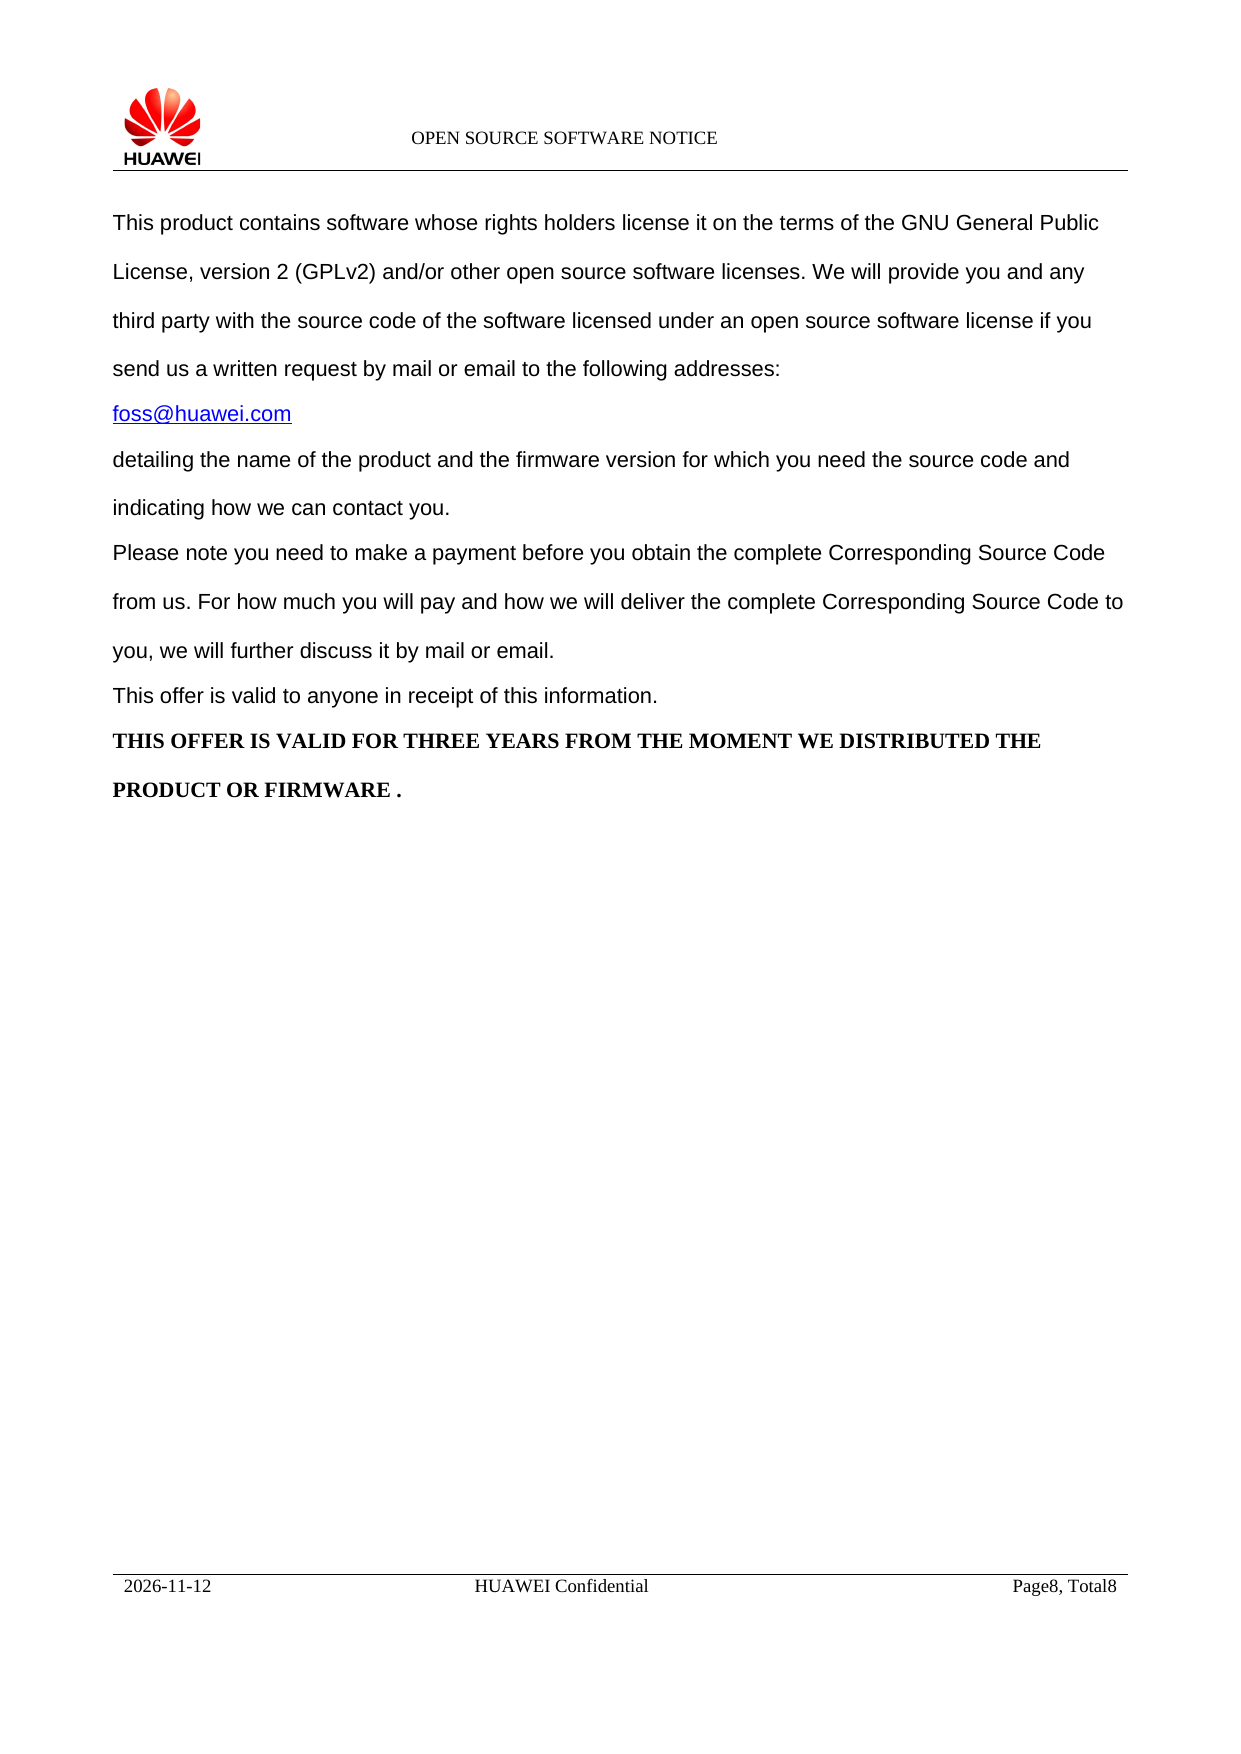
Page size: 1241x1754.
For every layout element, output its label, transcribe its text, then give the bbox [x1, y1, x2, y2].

text detailing the name of the product and the firmware version for which you need the source code and indicating how we can contact you. [112, 443, 1128, 524]
text This product contains software whose rights holders license it on the terms of the GNU General Public License, version 2 (GPLv2) and/or other open source software licenses. We will provide you and any third party with the source code of the software licensed under an open source software license if you send us a written request by mail or email to the following addresses: [112, 206, 1128, 385]
text foss@huawei.com [112, 398, 1128, 430]
picture [124, 88, 201, 165]
text This offer is valid for three years from the moment we distributed the product or firmware . [112, 724, 1128, 806]
text This offer is valid to anyone in receipt of this information. [112, 679, 1128, 712]
text Please note you need to make a payment before you obtain the complete Corresponding Source Code from us. For how much you will pay and how we will deliver the complete Corresponding Source Code to you, we will further discuss it by mail or email. [112, 537, 1128, 667]
